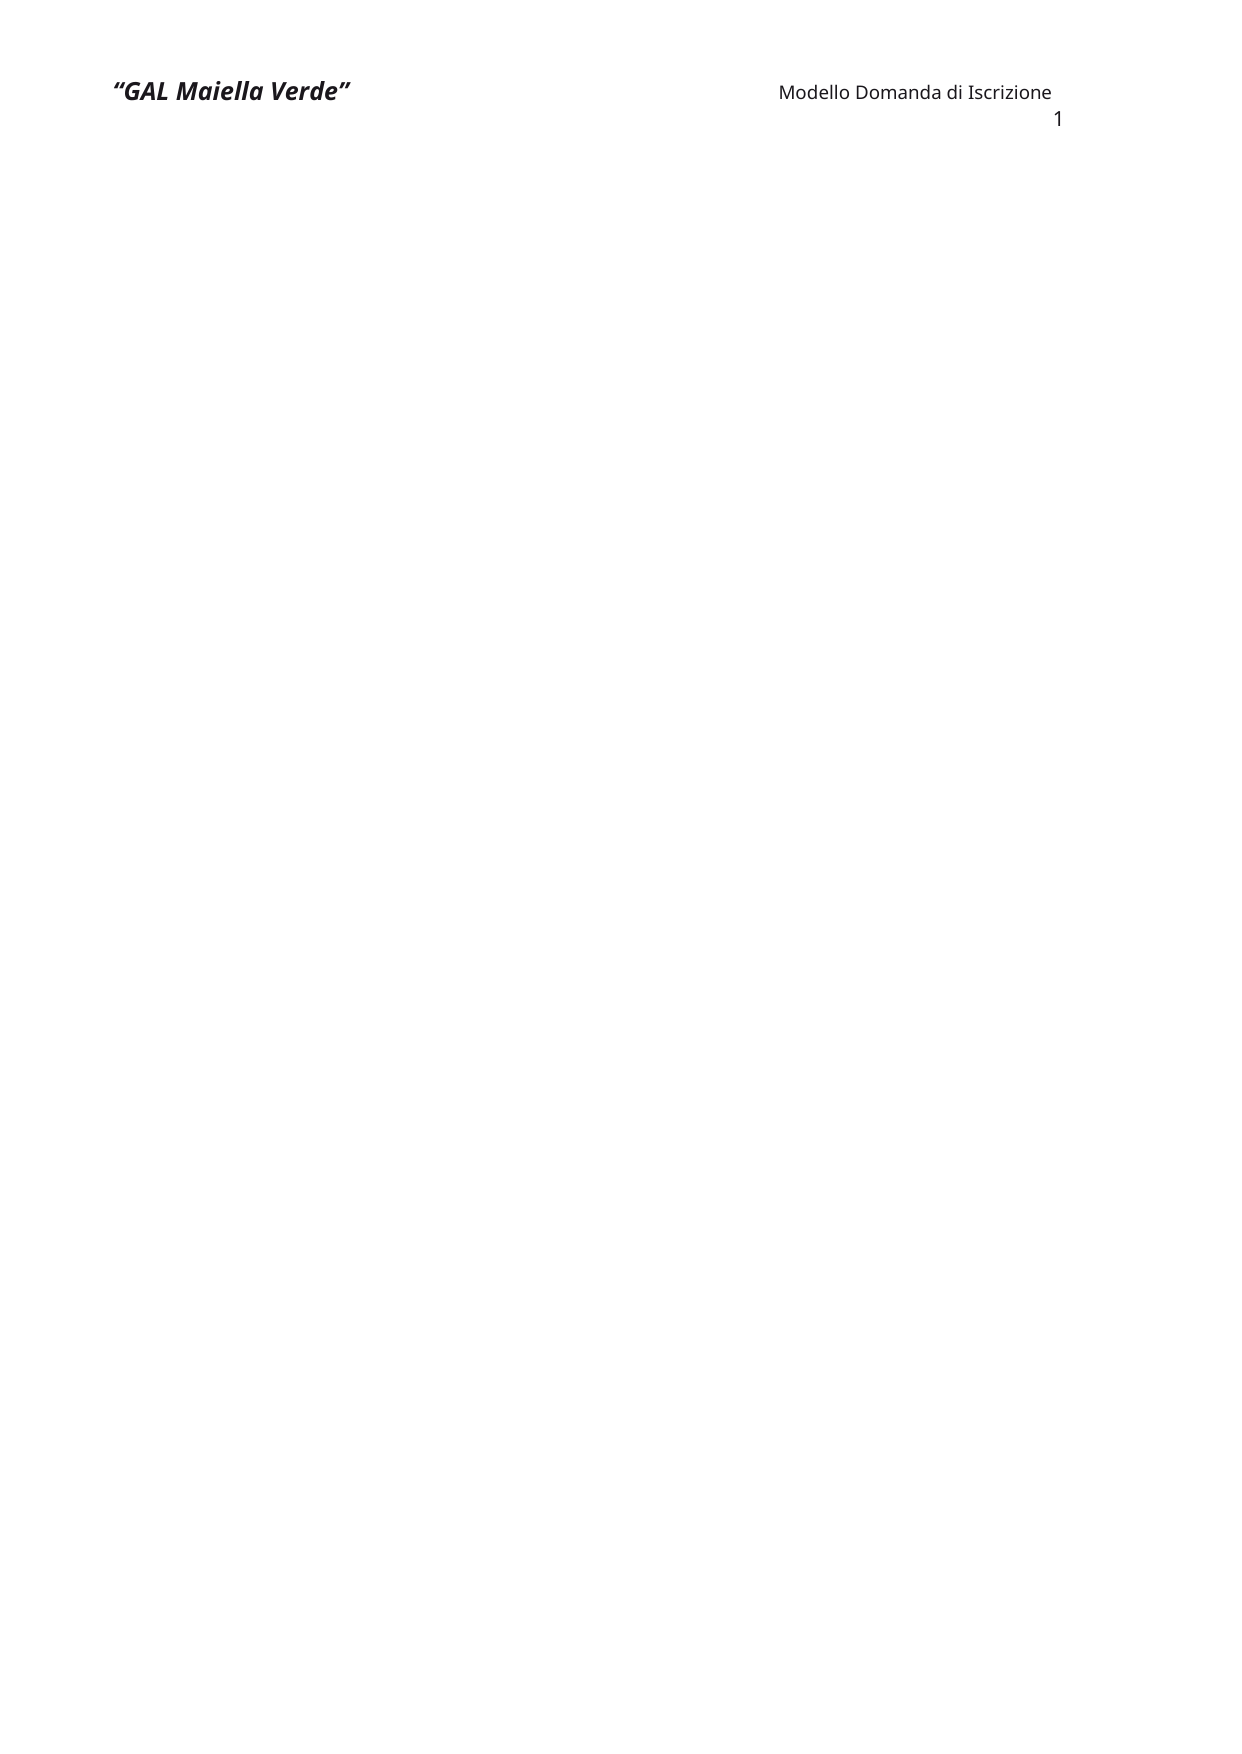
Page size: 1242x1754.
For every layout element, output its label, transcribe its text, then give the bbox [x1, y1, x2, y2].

text 1 [98, 104, 1064, 133]
